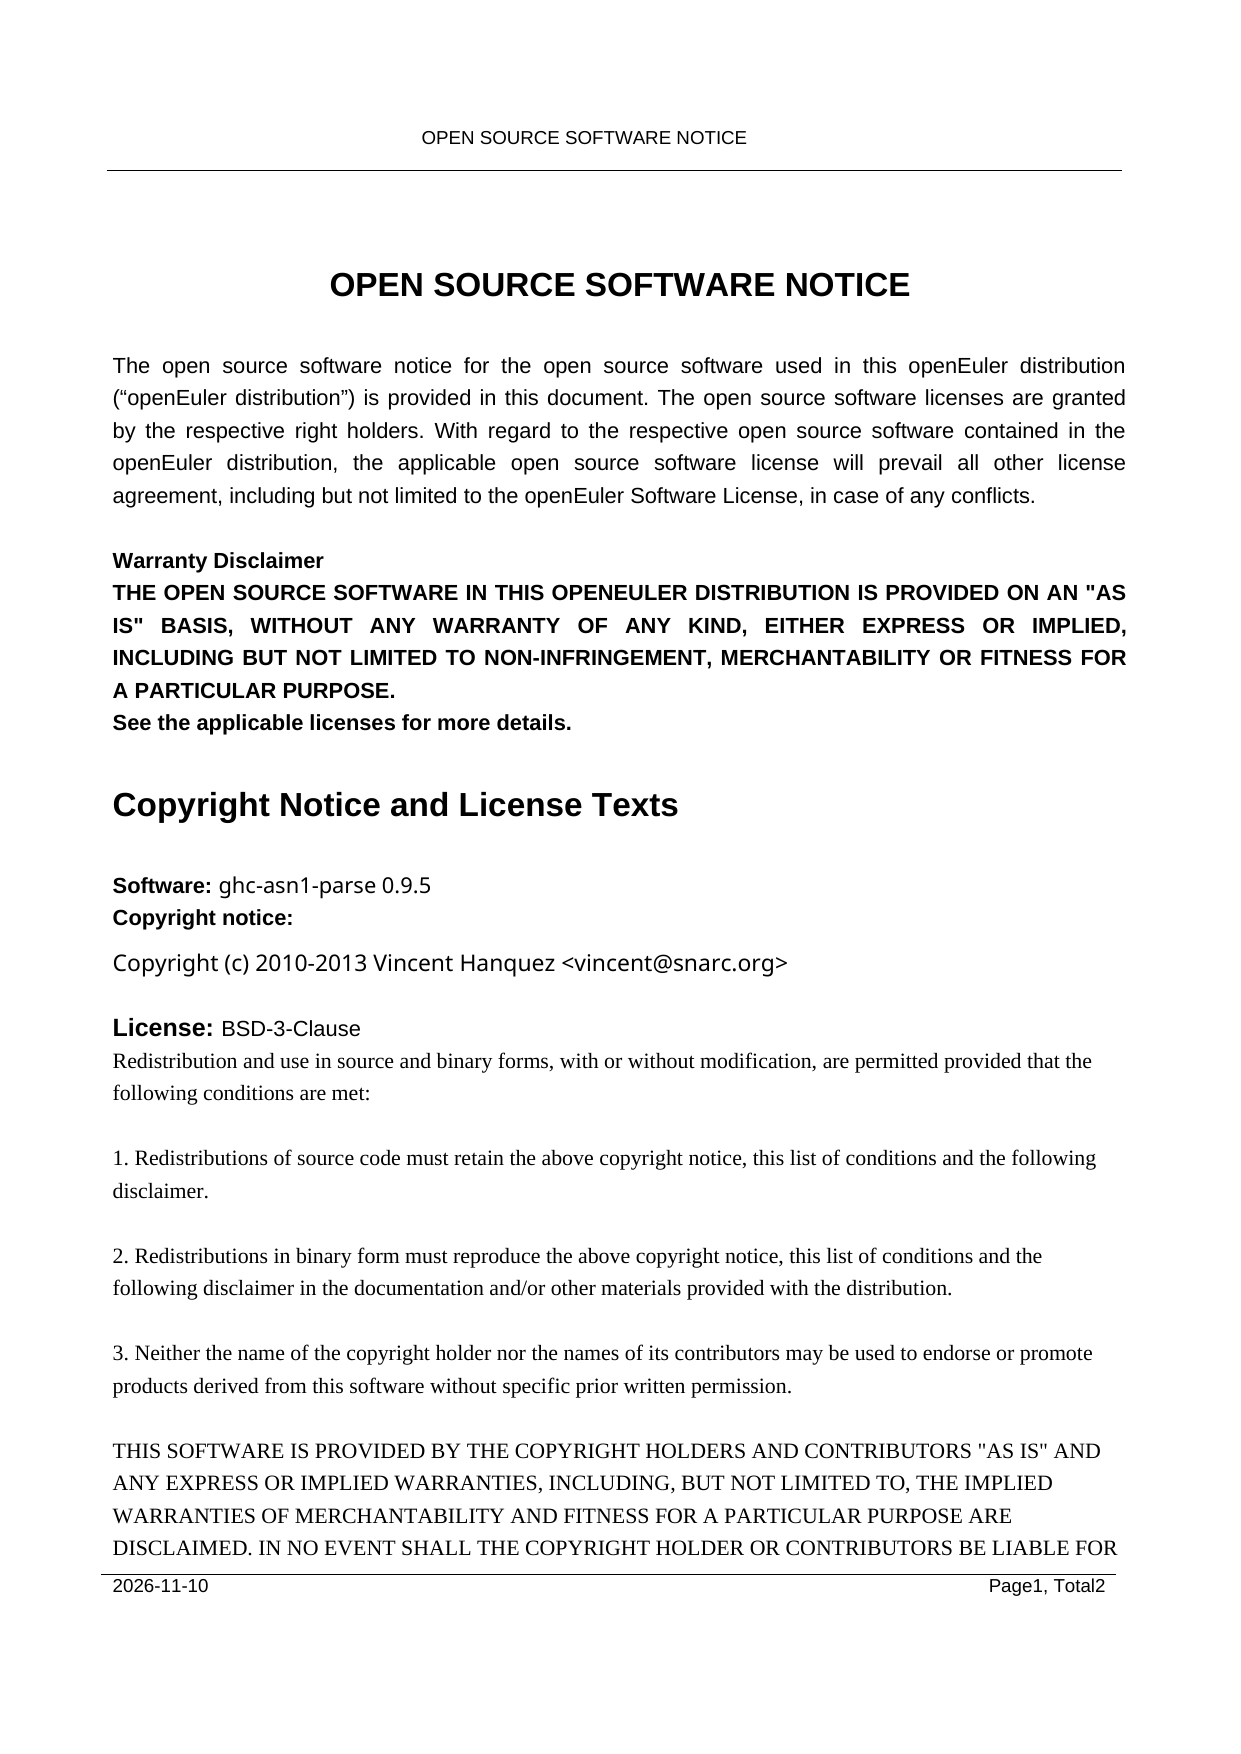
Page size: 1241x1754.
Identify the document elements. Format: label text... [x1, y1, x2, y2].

text OPEN SOURCE SOFTWARE NOTICE [112, 251, 1128, 316]
text Copyright Notice and License Texts [112, 771, 1128, 836]
text Copyright (c) 2010-2013 Vincent Hanquez <vincent@snarc.org> [112, 947, 1128, 1012]
title Software: ghc-asn1-parse 0.9.5 [112, 869, 1128, 901]
text THE OPEN SOURCE SOFTWARE IN THIS OPENEULER DISTRIBUTION IS PROVIDED ON AN "AS IS" BASIS, WITHOUT ANY WARRANTY OF ANY KIND, EITHER EXPRESS OR IMPLIED, INCLUDING BUT NOT LIMITED TO NON-INFRINGEMENT, MERCHANTABILITY OR FITNESS FOR A PARTICULAR PURPOSE. See the applicable licenses for more details. [112, 576, 1128, 739]
text Copyright notice: [112, 901, 1128, 934]
text The open source software notice for the open source software used in this openEuler distribution (“openEuler distribution”) is provided in this document. The open source software licenses are granted by the respective right holders. With regard to the respective open source software contained in the openEuler distribution, the applicable open source software license will prevail all other license agreement, including but not limited to the openEuler Software License, in case of any conflicts. [112, 349, 1128, 511]
text License: BSD-3-Clause [112, 1012, 1128, 1044]
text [112, 1044, 1128, 1564]
text Warranty Disclaimer [112, 544, 1128, 576]
